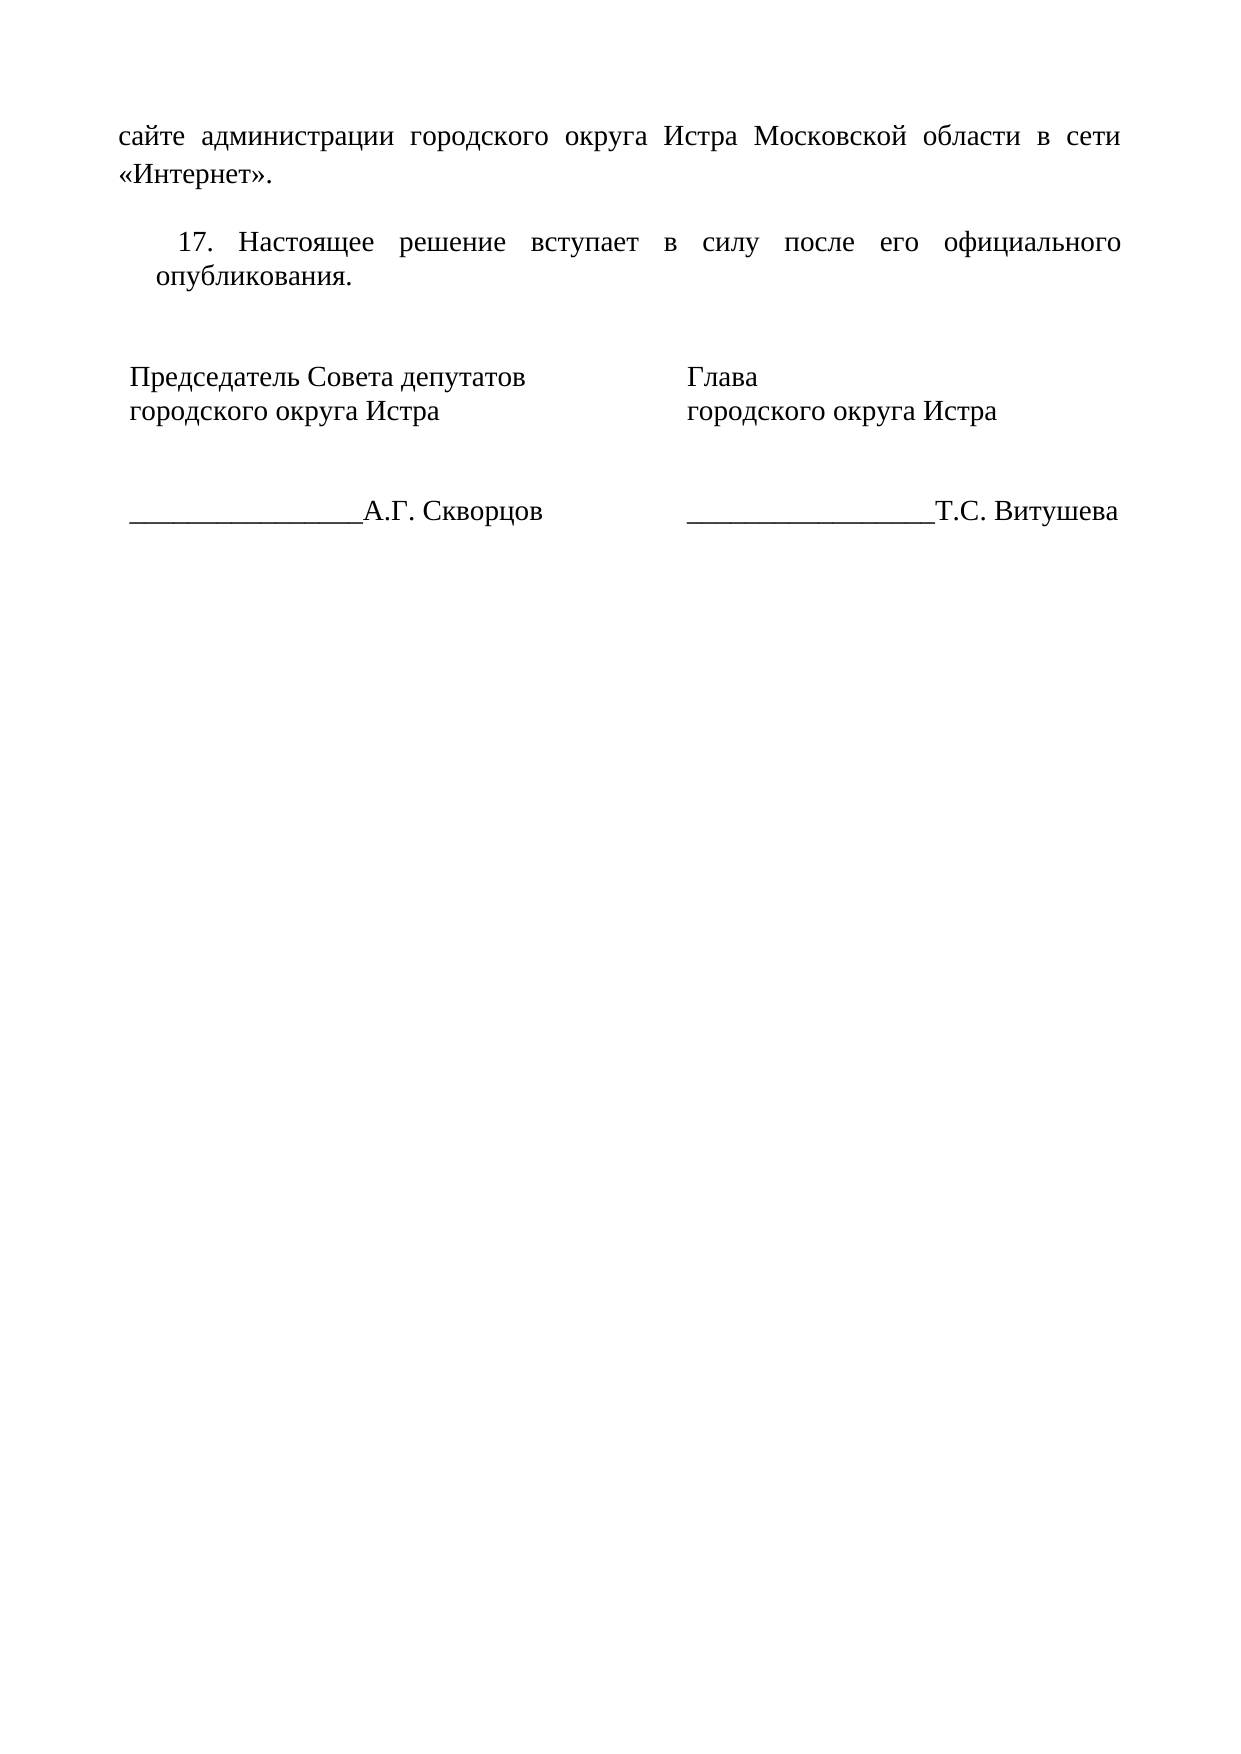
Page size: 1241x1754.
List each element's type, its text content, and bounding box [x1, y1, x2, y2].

table_header Глава городского округа Истра _________________Т.С. Витушева [676, 359, 1174, 527]
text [118, 118, 1122, 190]
text 17. Настоящее решение вступает в силу после его официального опубликования. [156, 224, 1122, 291]
table_header Председатель Совета депутатов городского округа Истра ________________А.Г. Скворцов [118, 359, 676, 527]
